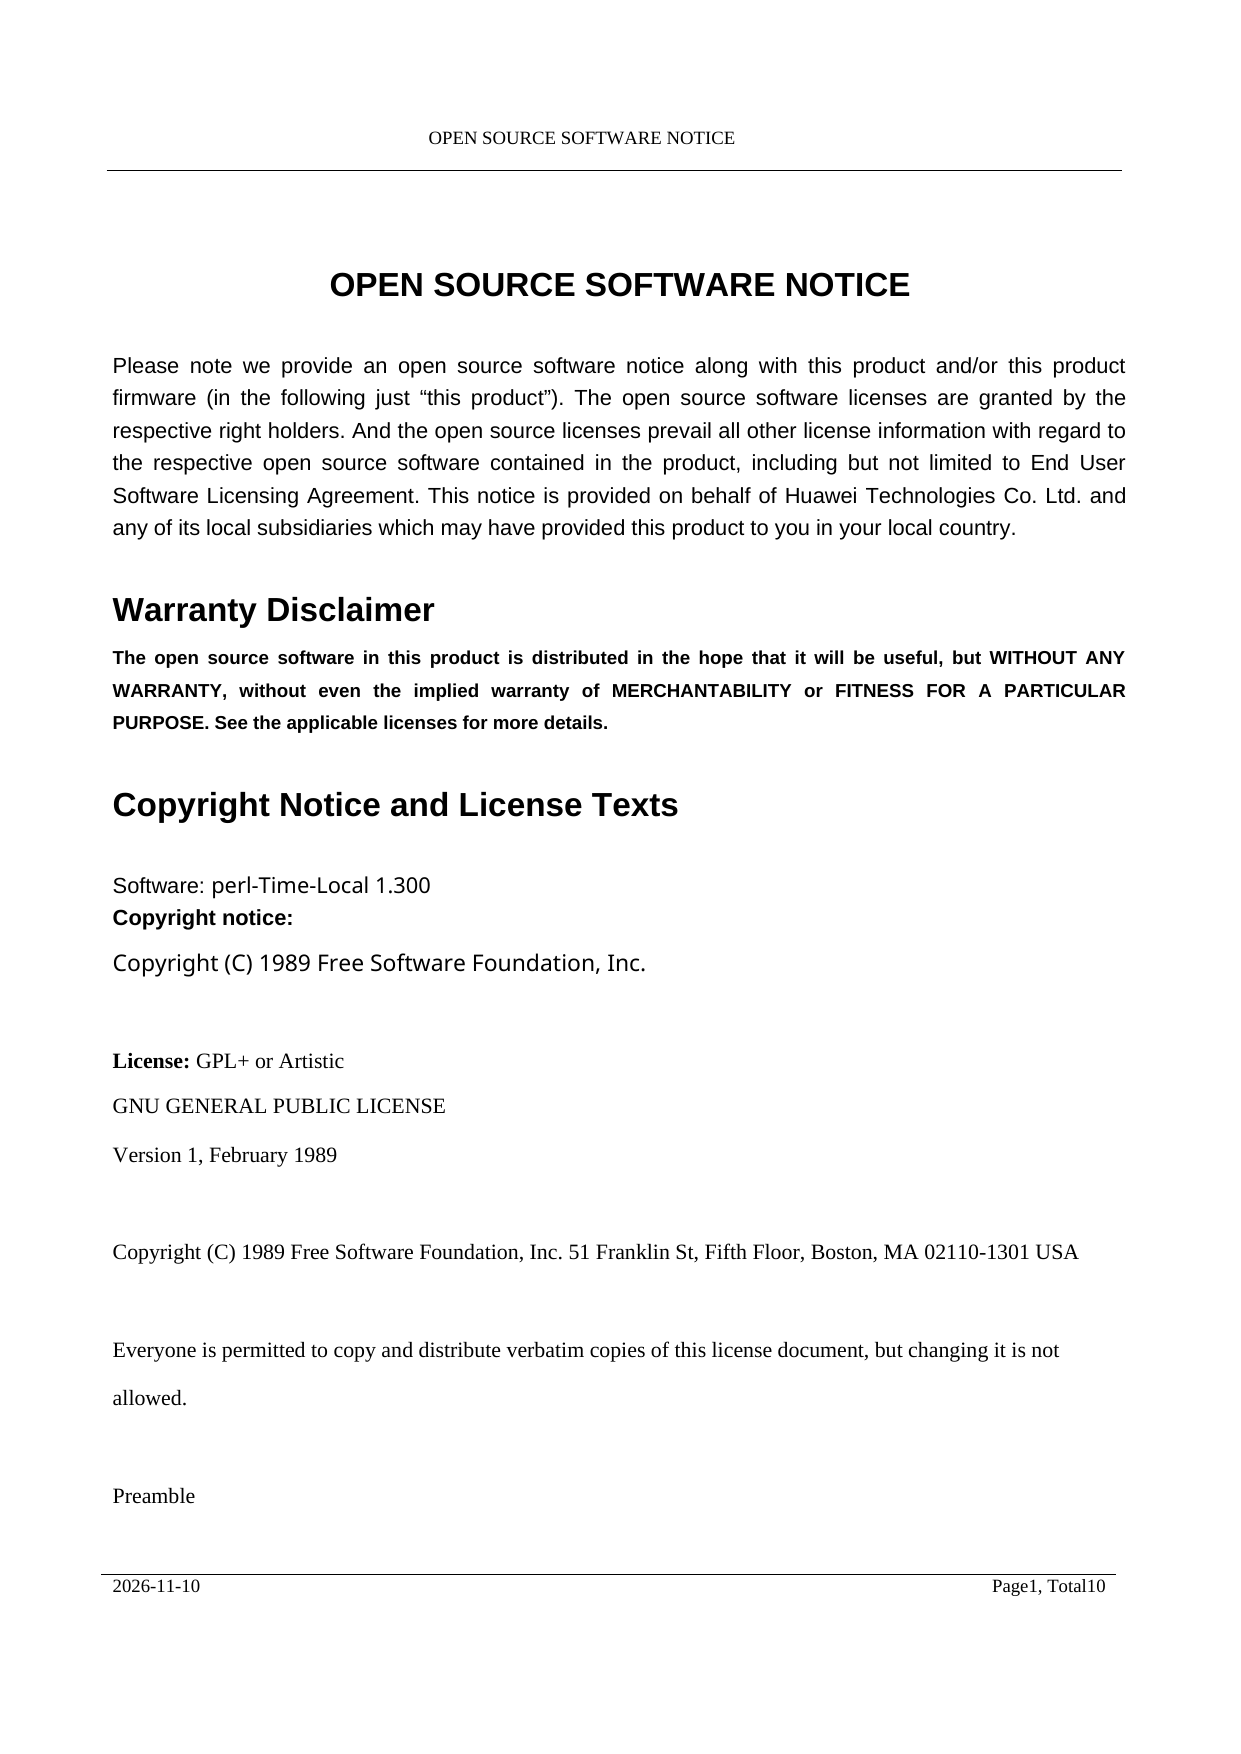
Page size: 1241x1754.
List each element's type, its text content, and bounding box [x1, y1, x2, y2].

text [112, 1089, 1128, 1512]
text Copyright notice: [112, 901, 1128, 934]
text Warranty Disclaimer [112, 576, 1128, 641]
text OPEN SOURCE SOFTWARE NOTICE [112, 251, 1128, 316]
text Please note we provide an open source software notice along with this product and/or this product firmware (in the following just “this product”). The open source software licenses are granted by the respective right holders. And the open source licenses prevail all other license information with regard to the respective open source software contained in the product, including but not limited to End User Software Licensing Agreement. This notice is provided on behalf of Huawei Technologies Co. Ltd. and any of its local subsidiaries which may have provided this product to you in your local country. [112, 349, 1128, 544]
text License: GPL+ or Artistic [112, 1044, 1128, 1077]
text The open source software in this product is distributed in the hope that it will be useful, but WITHOUT ANY WARRANTY, without even the implied warranty of MERCHANTABILITY or FITNESS FOR A PARTICULAR PURPOSE. See the applicable licenses for more details. [112, 641, 1128, 739]
text Software: perl-Time-Local 1.300 [112, 869, 1128, 901]
text Copyright Notice and License Texts [112, 771, 1128, 836]
text Copyright (C) 1989 Free Software Foundation, Inc. [112, 947, 1128, 1028]
